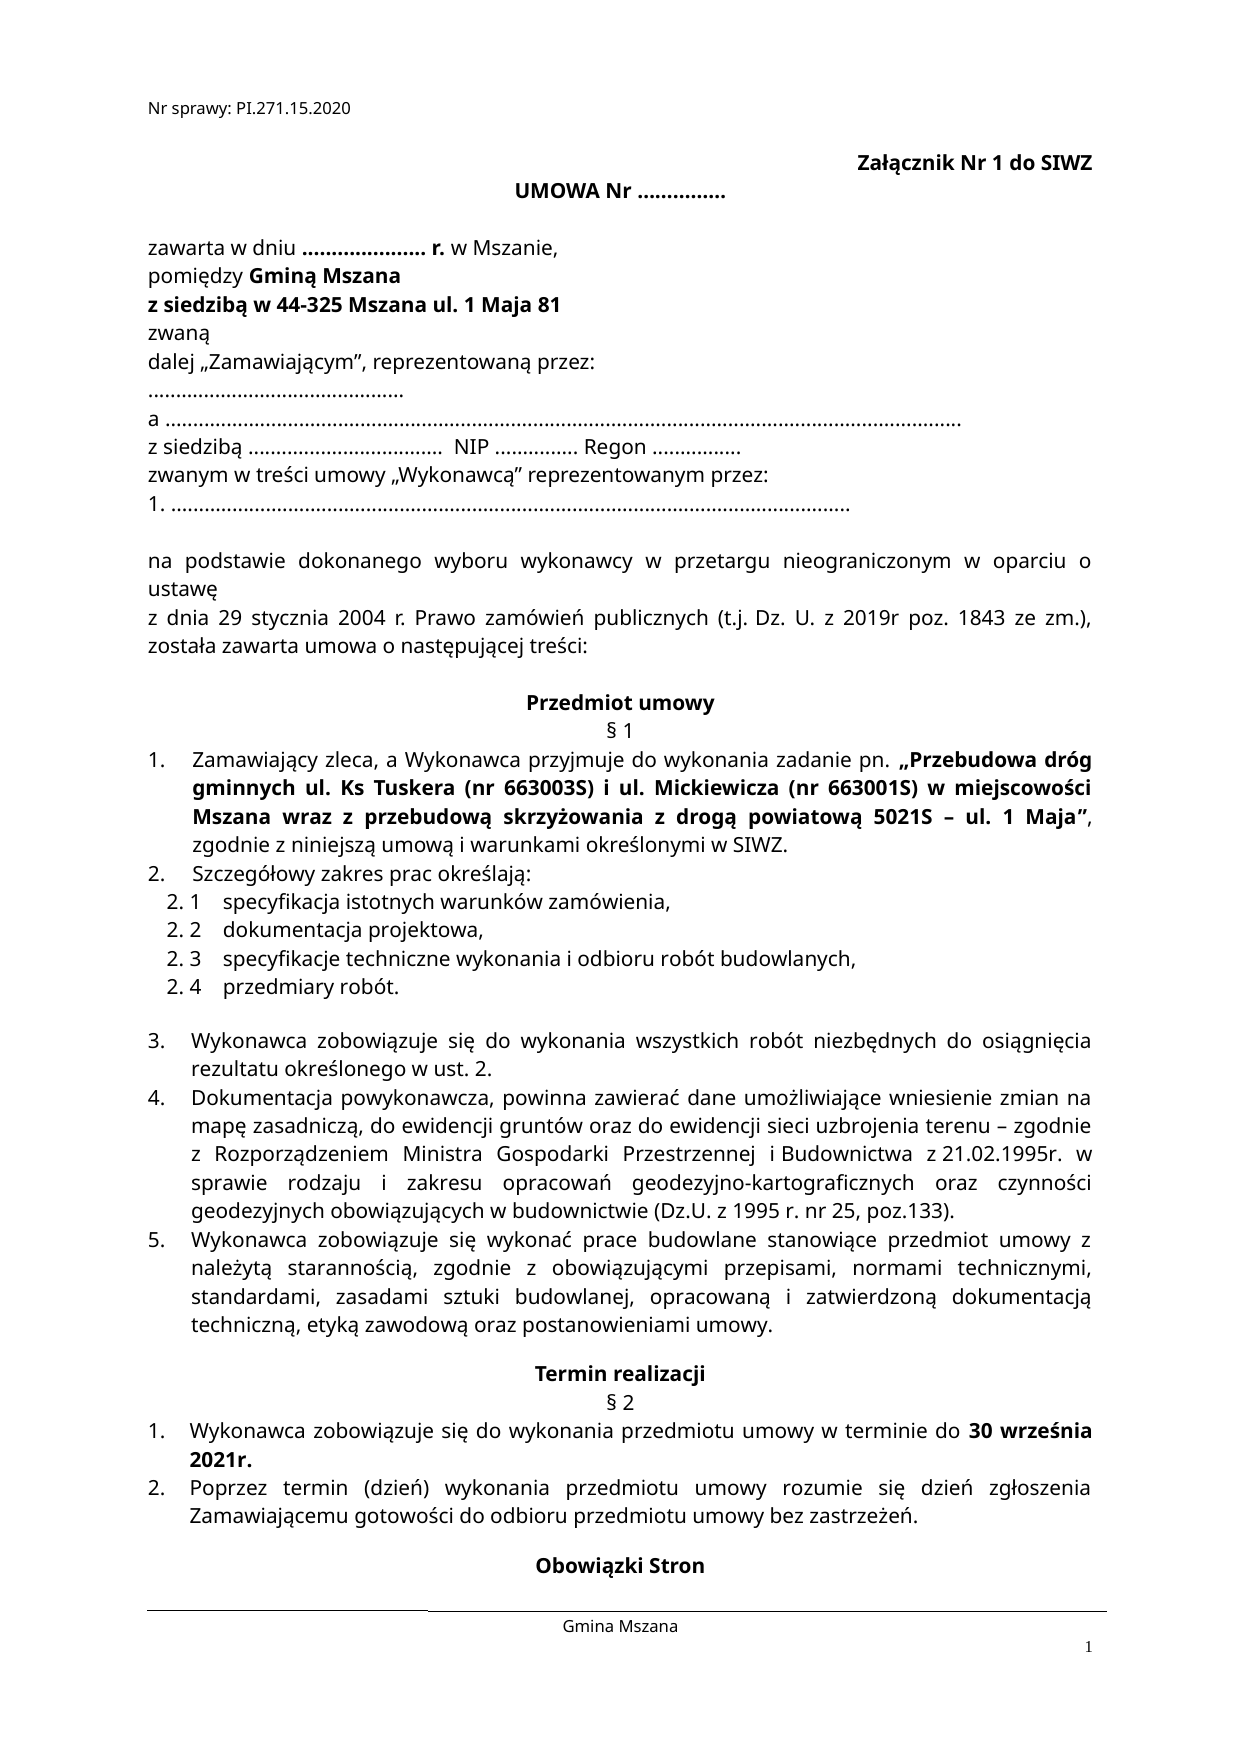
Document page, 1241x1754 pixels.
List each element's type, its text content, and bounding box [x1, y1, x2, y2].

text dalej „Zamawiającym”, reprezentowaną przez: [148, 347, 1092, 375]
text zwaną [148, 318, 1092, 347]
text zwanym w treści umowy „Wykonawcą” reprezentowanym przez: [148, 461, 1092, 489]
text Przedmiot umowy [148, 688, 1092, 716]
list Dokumentacja powykonawcza, powinna zawierać dane umożliwiające wniesienie zmian na mapę zasadniczą, do ewidencji gruntów oraz do ewidencji sieci uzbrojenia terenu – zgodnie z Rozporządzeniem Ministra Gospodarki Przestrzennej i Budownictwa z 21.02.1995r. w sprawie rodzaju i zakresu opracowań geodezyjno-kartograficznych oraz czynności geodezyjnych obowiązujących w budownictwie (Dz.U. z 1995 r. nr 25, poz.133). [148, 1083, 1092, 1225]
text zawarta w dniu ..................... r. w Mszanie, [148, 233, 1092, 261]
list Wykonawca zobowiązuje się wykonać prace budowlane stanowiące przedmiot umowy z należytą starannością, zgodnie z obowiązującymi przepisami, normami technicznymi, standardami, zasadami sztuki budowlanej, opracowaną i zatwierdzoną dokumentacją techniczną, etyką zawodową oraz postanowieniami umowy. [148, 1225, 1092, 1339]
list Wykonawca zobowiązuje się do wykonania wszystkich robót niezbędnych do osiągnięcia rezultatu określonego w ust. 2. [148, 1026, 1092, 1083]
text Termin realizacji [148, 1359, 1092, 1388]
text § 1 [148, 716, 1092, 745]
list Poprzez termin (dzień) wykonania przedmiotu umowy rozumie się dzień zgłoszenia Zamawiającemu gotowości do odbioru przedmiotu umowy bez zastrzeżeń. [148, 1473, 1092, 1530]
text na podstawie dokonanego wyboru wykonawcy w przetargu nieograniczonym w oparciu o ustawę z dnia 29 stycznia 2004 r. Prawo zamówień publicznych (t.j. Dz. U. z 2019r poz. 1843 ze zm.), została zawarta umowa o następującej treści: [148, 546, 1092, 659]
text 1. .......................................................................................................................... [148, 489, 1092, 517]
text Obowiązki Stron [148, 1551, 1092, 1579]
text UMOWA Nr …………… [148, 176, 1092, 204]
text a ............................................................................................................................................... [148, 404, 1092, 432]
text § 2 [148, 1388, 1092, 1416]
list Szczegółowy zakres prac określają: [148, 859, 1092, 887]
text Załącznik Nr 1 do SIWZ [148, 148, 1092, 176]
text .............................................. [148, 375, 1092, 404]
list przedmiary robót. [166, 972, 1092, 1001]
list specyfikacje techniczne wykonania i odbioru robót budowlanych, [166, 944, 1092, 972]
text pomiędzy Gminą Mszana [148, 261, 1092, 290]
text z siedzibą ................................... NIP ............... Regon ................ [148, 432, 1092, 461]
list dokumentacja projektowa, [166, 916, 1092, 944]
list Wykonawca zobowiązuje się do wykonania przedmiotu umowy w terminie do 30 września 2021r. [148, 1416, 1092, 1473]
list Zamawiający zleca, a Wykonawca przyjmuje do wykonania zadanie pn. „Przebudowa dróg gminnych ul. Ks Tuskera (nr 663003S) i ul. Mickiewicza (nr 663001S) w miejscowości Mszana wraz z przebudową skrzyżowania z drogą powiatową 5021S – ul. 1 Maja”, zgodnie z niniejszą umową i warunkami określonymi w SIWZ. [148, 745, 1092, 859]
text z siedzibą w 44-325 Mszana ul. 1 Maja 81 [148, 290, 1092, 318]
list specyfikacja istotnych warunków zamówienia, [166, 887, 1092, 916]
